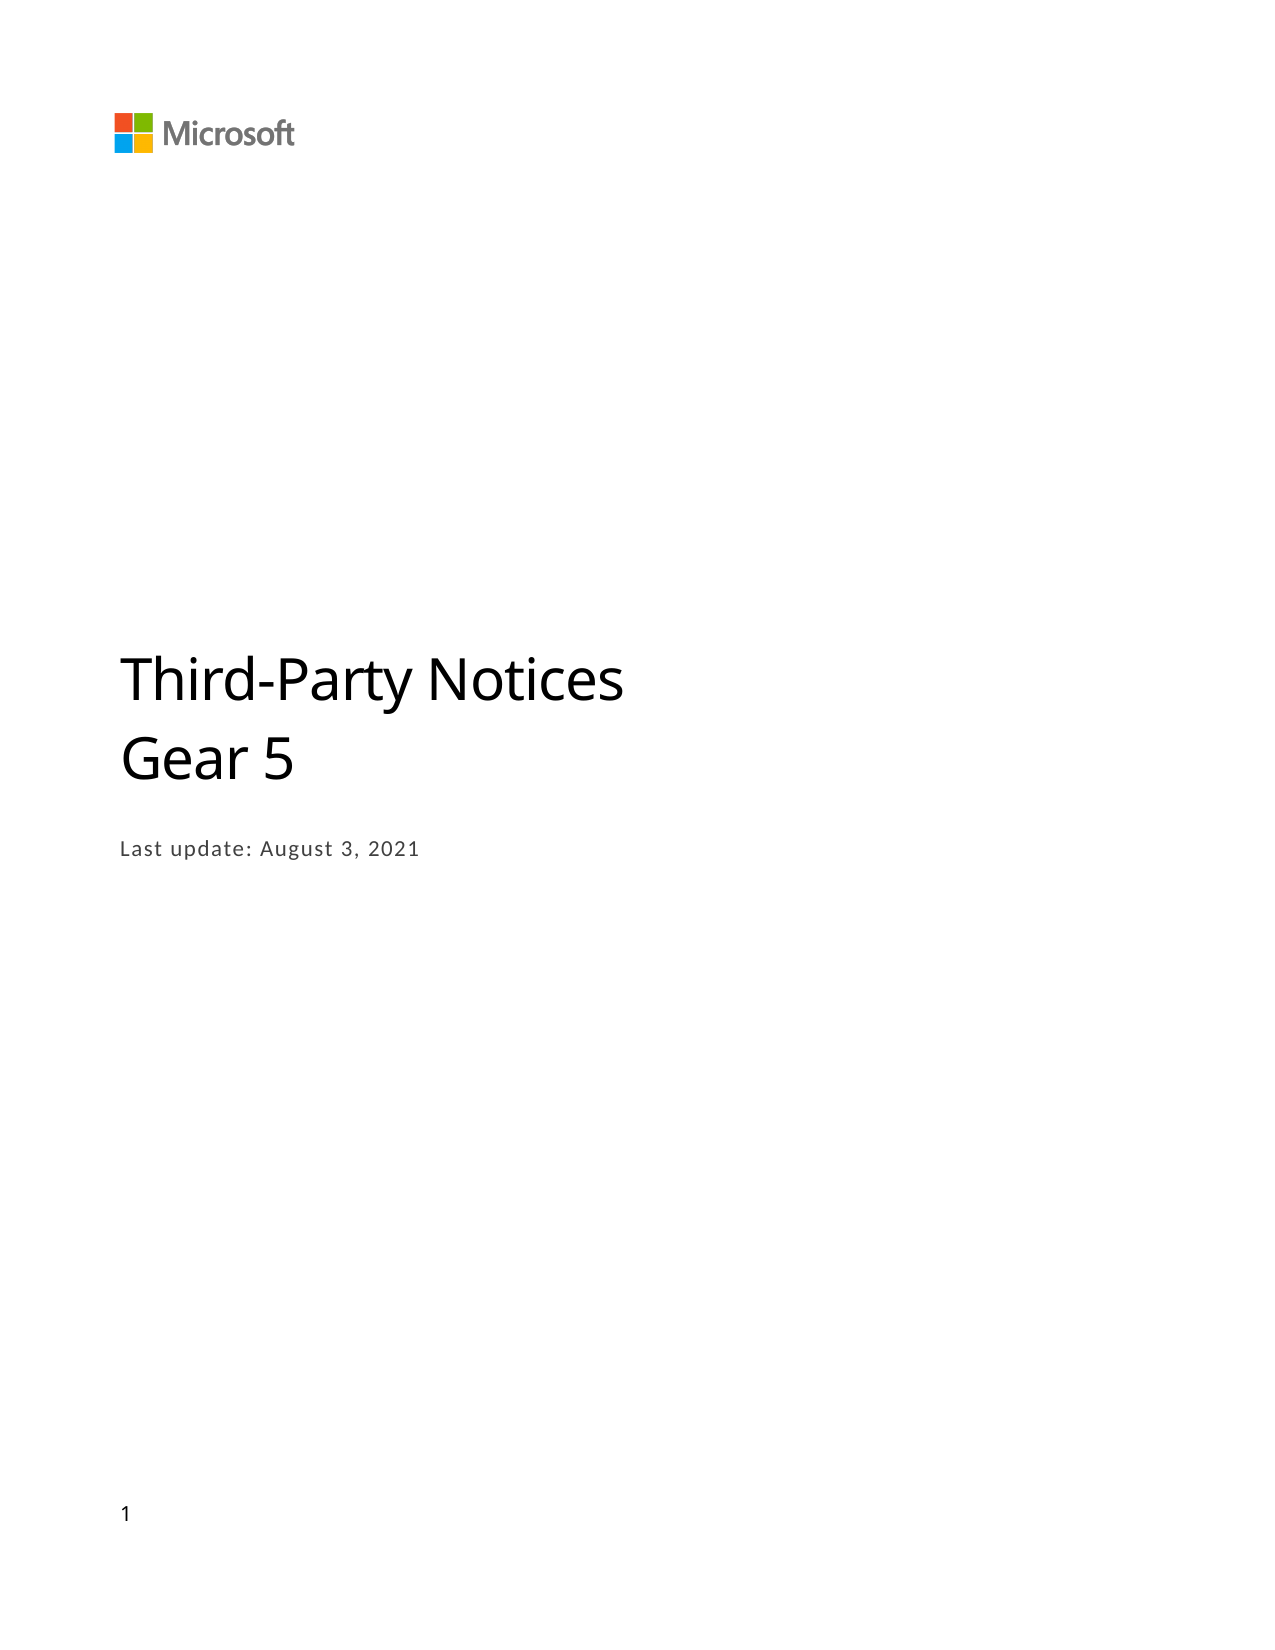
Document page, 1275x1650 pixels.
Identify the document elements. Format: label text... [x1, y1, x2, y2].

title Gear 5 [120, 717, 1125, 796]
subtitle Last update: August 3, 2021 [120, 834, 1125, 862]
picture [114, 113, 295, 153]
title Third-Party Notices [120, 637, 1125, 717]
